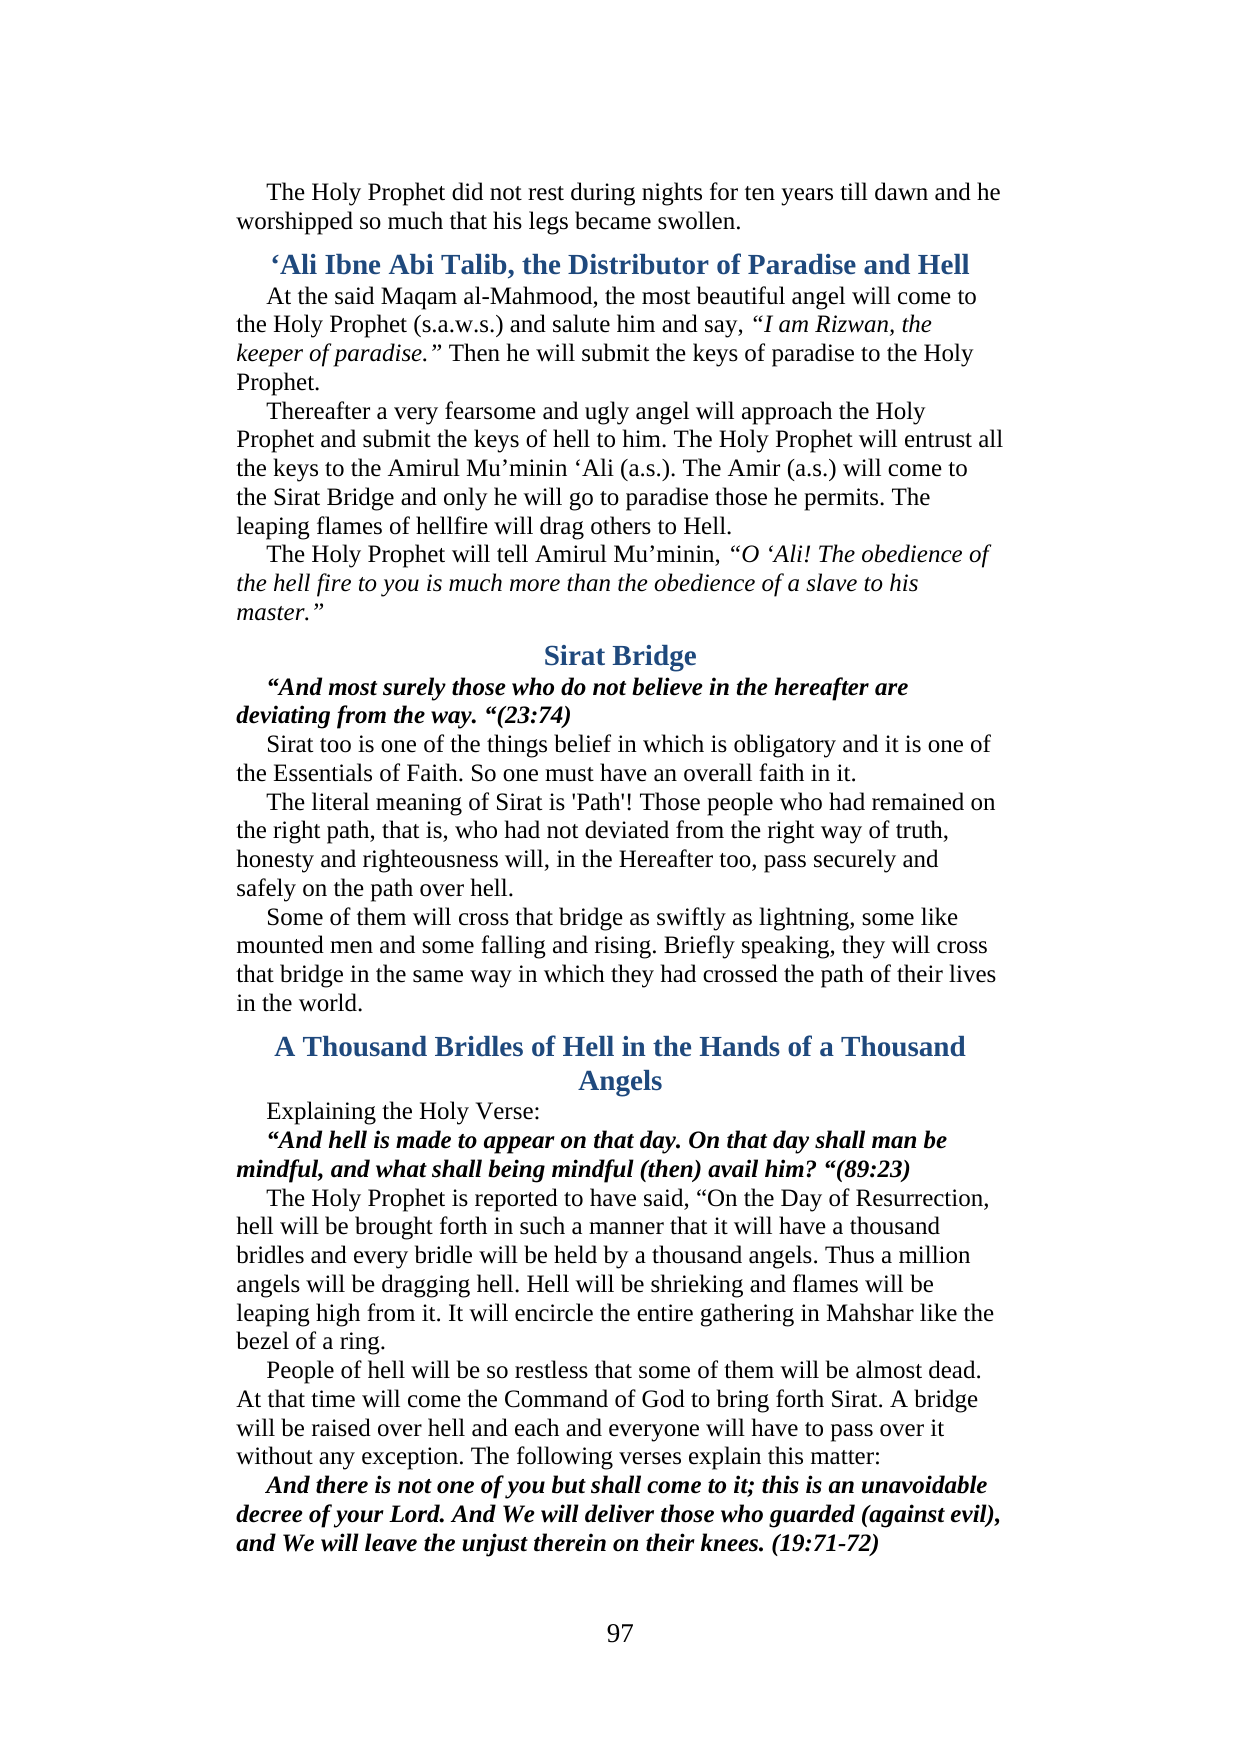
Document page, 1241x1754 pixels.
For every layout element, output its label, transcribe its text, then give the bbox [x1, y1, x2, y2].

text The Holy Prophet is reported to have said, “On the Day of Resurrection, hell will be brought forth in such a manner that it will have a thousand bridles and every bridle will be held by a thousand angels. Thus a million angels will be dragging hell. Hell will be shrieking and flames will be leaping high from it. It will encircle the entire gathering in Mahshar like the bezel of a ring. [236, 1183, 1004, 1355]
text Explaining the Holy Verse: [236, 1096, 1004, 1125]
text Sirat too is one of the things belief in which is obligatory and it is one of the Essentials of Faith. So one must have an overall faith in it. [236, 729, 1004, 787]
text The literal meaning of Sirat is 'Path'! Those people who had remained on the right path, that is, who had not deviated from the right way of truth, honesty and righteousness will, in the Hereafter too, pass securely and safely on the path over hell. [236, 787, 1004, 902]
text “And hell is made to appear on that day. On that day shall man be mindful, and what shall being mindful (then) avail him? “(89:23) [236, 1125, 1004, 1183]
text People of hell will be so restless that some of them will be almost dead. At that time will come the Command of God to bring forth Sirat. A bridge will be raised over hell and each and everyone will have to pass over it without any exception. The following verses explain this matter: [236, 1355, 1004, 1470]
subtitle Sirat Bridge [236, 638, 1004, 672]
text At the said Maqam al-Mahmood, the most beautiful angel will come to the Holy Prophet (s.a.w.s.) and salute him and say, “I am Rizwan, the keeper of paradise.” Then he will submit the keys of paradise to the Holy Prophet. [236, 281, 1004, 396]
text Thereafter a very fearsome and ugly angel will approach the Holy Prophet and submit the keys of hell to him. The Holy Prophet will entrust all the keys to the Amirul Mu’minin ‘Ali (a.s.). The Amir (a.s.) will come to the Sirat Bridge and only he will go to paradise those he permits. The leaping flames of hellfire will drag others to Hell. [236, 396, 1004, 539]
subtitle ‘Ali Ibne Abi Talib, the Distributor of Paradise and Hell [236, 247, 1004, 281]
text The Holy Prophet will tell Amirul Mu’minin, “O ‘Ali! The obedience of the hell fire to you is much more than the obedience of a slave to his master.” [236, 539, 1004, 626]
text Some of them will cross that bridge as swiftly as lightning, some like mounted men and some falling and rising. Briefly speaking, they will cross that bridge in the same way in which they had crossed the path of their lives in the world. [236, 902, 1004, 1017]
text And there is not one of you but shall come to it; this is an unavoidable decree of your Lord. And We will deliver those who guarded (against evil), and We will leave the unjust therein on their knees. (19:71-72) [236, 1470, 1004, 1556]
text The Holy Prophet did not rest during nights for ten years till dawn and he worshipped so much that his legs became swollen. [236, 177, 1004, 235]
subtitle A Thousand Bridles of Hell in the Hands of a Thousand Angels [236, 1029, 1004, 1096]
text “And most surely those who do not believe in the hereafter are deviating from the way. “(23:74) [236, 672, 1004, 729]
